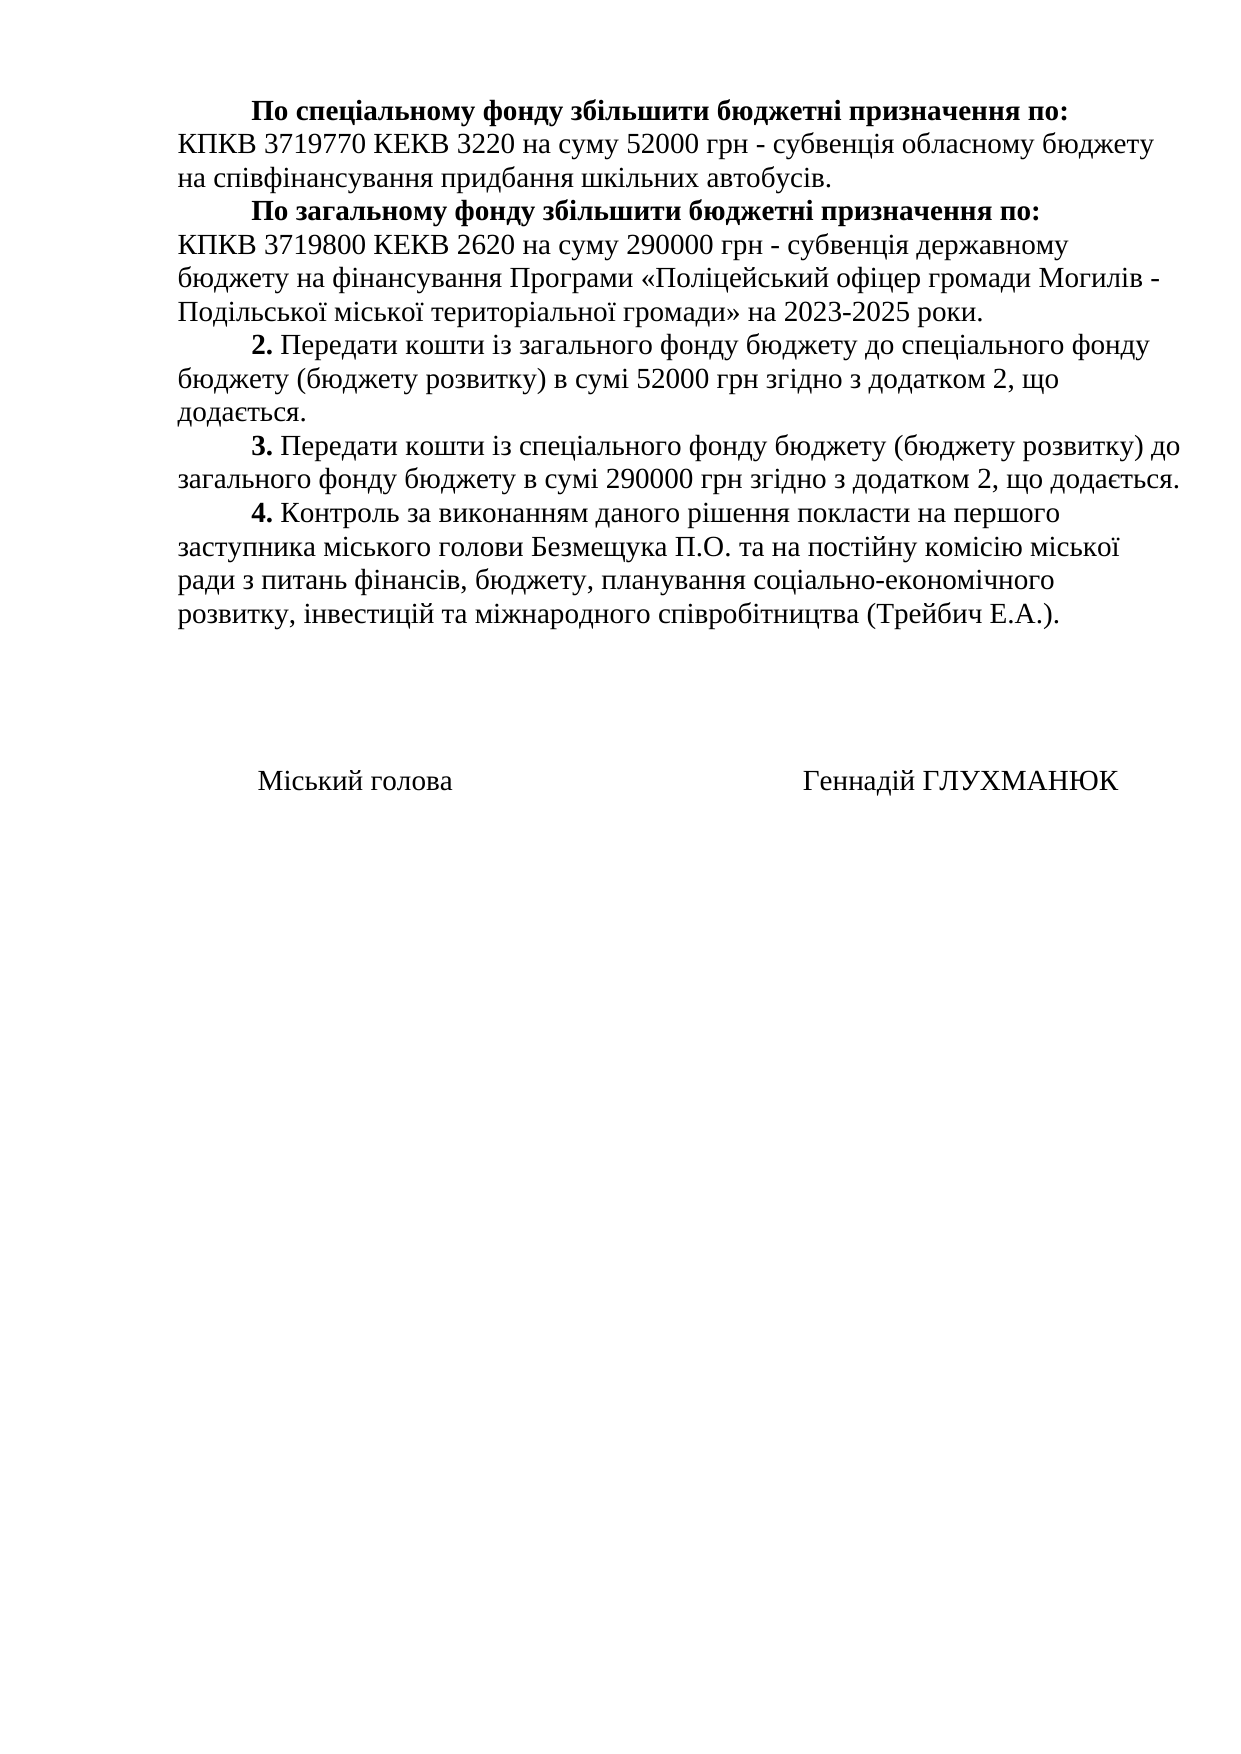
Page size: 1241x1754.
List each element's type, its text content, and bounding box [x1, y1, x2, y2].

text По загальному фонду збільшити бюджетні призначення по: [177, 193, 1181, 227]
text 2. Передати кошти із загального фонду бюджету до спеціального фонду бюджету (бюджету розвитку) в сумі 52000 грн згідно з додатком 2, що додається. [177, 327, 1181, 428]
text КПКВ 3719770 КЕКВ 3220 на суму 52000 грн - субвенція обласному бюджету на співфінансування придбання шкільних автобусів. [177, 126, 1181, 193]
text По спеціальному фонду збільшити бюджетні призначення по: [177, 93, 1181, 126]
text Міський голова Геннадій ГЛУХМАНЮК [177, 763, 1181, 797]
text 4. Контроль за виконанням даного рішення покласти на першого заступника міського голови Безмещука П.О. та на постійну комісію міської ради з питань фінансів, бюджету, планування соціально-економічного розвитку, інвестицій та міжнародного співробітництва (Трейбич Е.А.). [177, 495, 1181, 629]
text 3. Передати кошти із спеціального фонду бюджету (бюджету розвитку) до загального фонду бюджету в сумі 290000 грн згідно з додатком 2, що додається. [177, 428, 1181, 495]
text КПКВ 3719800 КЕКВ 2620 на суму 290000 грн - субвенція державному бюджету на фінансування Програми «Поліцейський офіцер громади Могилів -Подільської міської територіальної громади» на 2023-2025 роки. [177, 227, 1181, 327]
